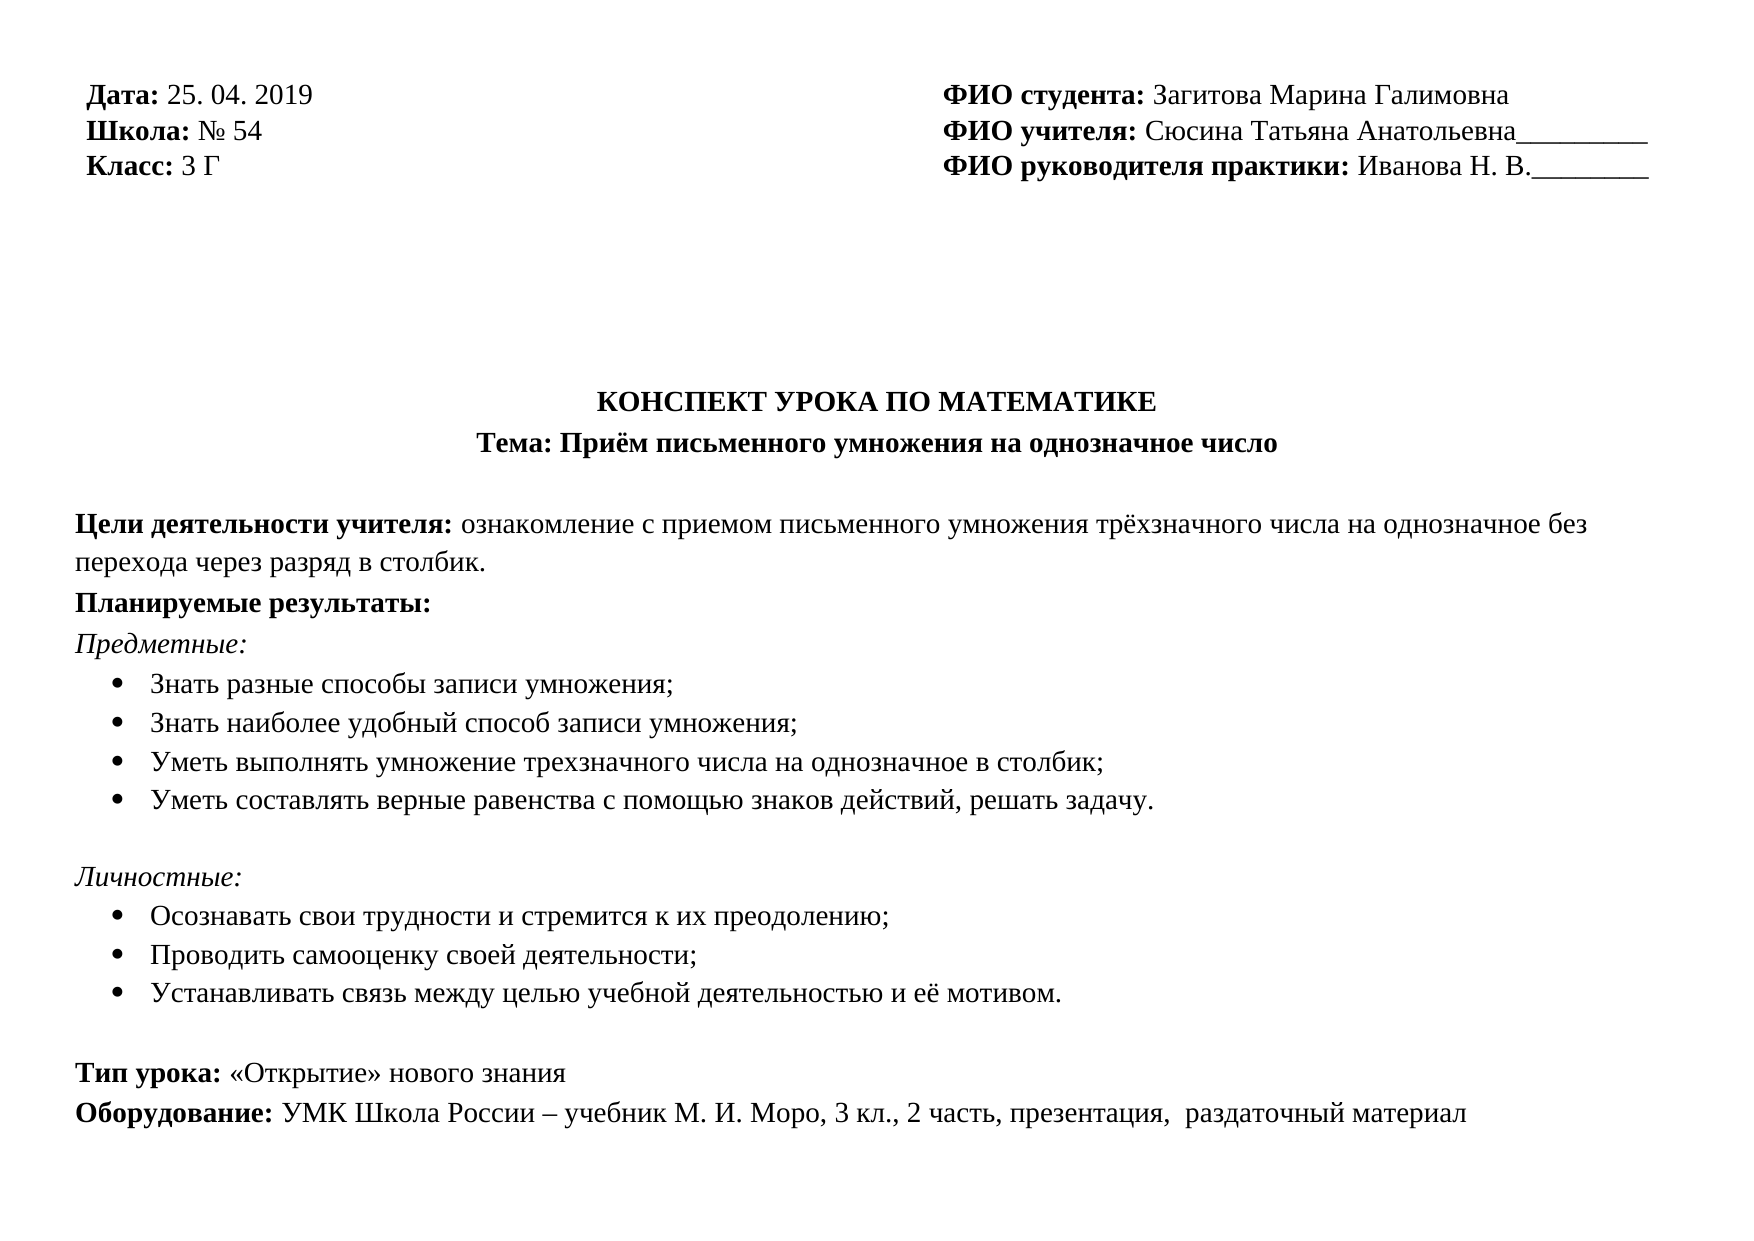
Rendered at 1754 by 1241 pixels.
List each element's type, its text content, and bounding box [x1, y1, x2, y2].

list Устанавливать связь между целью учебной деятельностью и её мотивом. [112, 975, 1679, 1009]
text Тип урока: «Открытие» нового знания [75, 1055, 1679, 1088]
list Знать наиболее удобный способ записи умножения; [112, 705, 1679, 739]
list Осознавать свои трудности и стремится к их преодолению; [112, 898, 1679, 932]
list Знать разные способы записи умножения; [112, 666, 1679, 700]
text Оборудование: УМК Школа России – учебник М. И. Моро, 3 кл., 2 часть, презентация, раздаточный материал [75, 1095, 1679, 1129]
text КОНСПЕКТ УРОКА ПО МАТЕМАТИКЕ [75, 384, 1679, 418]
table_header Дата: 25. 04. 2019 Школа: № 54 Класс: 3 Г [75, 75, 931, 219]
text Планируемые результаты: [75, 585, 1679, 619]
list Уметь составлять верные равенства с помощью знаков действий, решать задачу. [112, 782, 1679, 816]
text Личностные: [75, 859, 1679, 893]
table_header ФИО студента: Загитова Марина Галимовна ФИО учителя: Сюсина Татьяна Анатольевна_________ ФИО руководителя практики: Иванова Н. В.________ [931, 75, 1673, 219]
text Предметные: [75, 626, 1679, 659]
text Цели деятельности учителя: ознакомление с приемом письменного умножения трёхзначного числа на однозначное без перехода через разряд в столбик. [75, 506, 1679, 578]
list Уметь выполнять умножение трехзначного числа на однозначное в столбик; [112, 744, 1679, 777]
list Проводить самооценку своей деятельности; [112, 937, 1679, 970]
text Тема: Приём письменного умножения на однозначное число [75, 425, 1679, 458]
